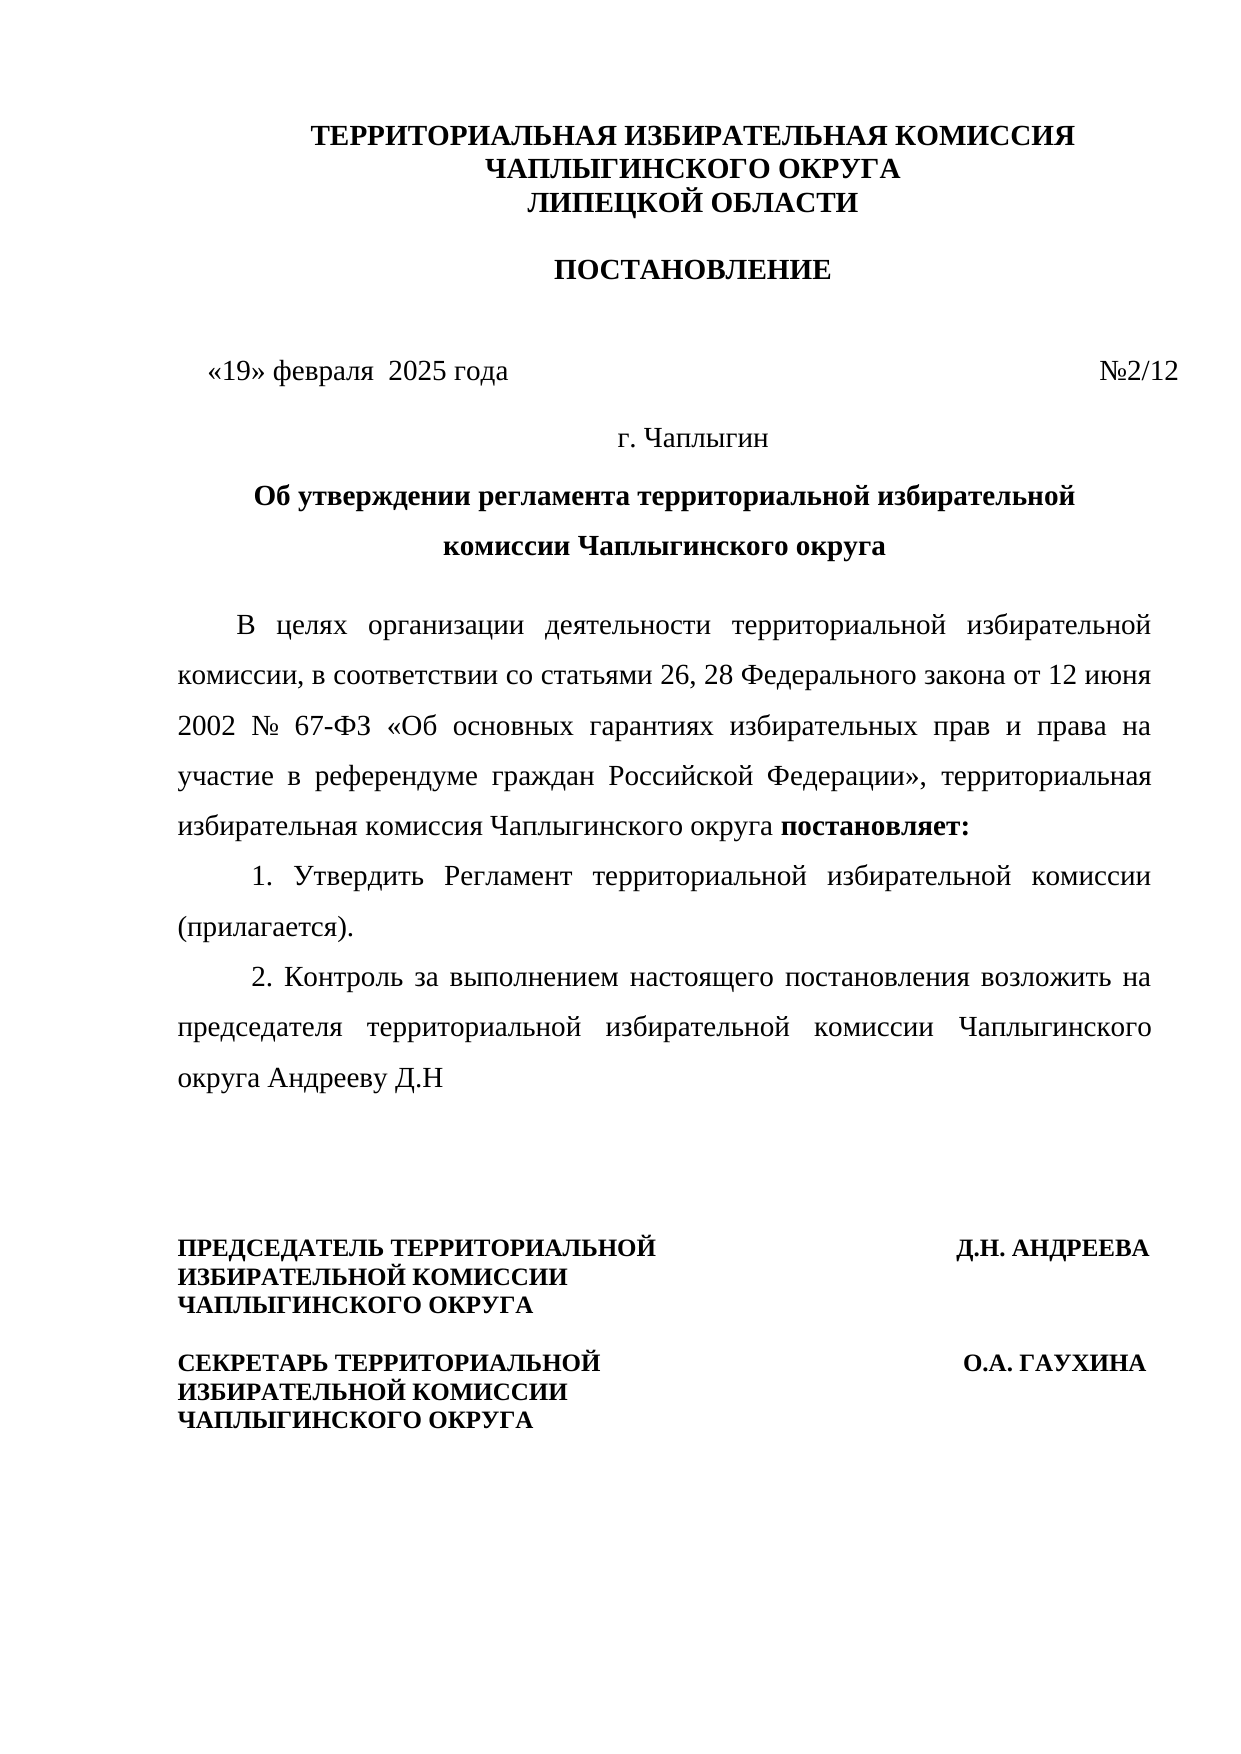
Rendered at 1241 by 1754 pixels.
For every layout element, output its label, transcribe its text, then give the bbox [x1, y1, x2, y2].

text ПРЕДСЕДАТЕЛЬ ТЕРРИТОРИАЛЬНОЙ Д.Н. АНДРЕЕВА [177, 1233, 1152, 1262]
text Об утверждении регламента территориальной избирательной [177, 478, 1152, 511]
text В целях организации деятельности территориальной избирательной комиссии, в соответствии со статьями 26, 28 Федерального закона от 12 июня 2002 № 67-ФЗ «Об основных гарантиях избирательных прав и права на участие в референдуме граждан Российской Федерации», территориальная избирательная комиссия Чаплыгинского округа постановляет: [177, 607, 1152, 842]
text ИЗБИРАТЕЛЬНОЙ КОМИССИИ [177, 1262, 1152, 1290]
text комиссии Чаплыгинского округа [177, 528, 1152, 561]
text СЕКРЕТАРЬ ТЕРРИТОРИАЛЬНОЙ О.А. ГАУХИНА [177, 1348, 1152, 1377]
text 2. Контроль за выполнением настоящего постановления возложить на председателя территориальной избирательной комиссии Чаплыгинского округа Андрееву Д.Н [177, 959, 1152, 1093]
text ЧАПЛЫГИНСКОГО ОКРУГА [177, 1290, 1152, 1319]
text ЧАПЛЫГИНСКОГО ОКРУГА [177, 1405, 1152, 1434]
text ИЗБИРАТЕЛЬНОЙ КОМИССИИ [177, 1377, 1152, 1405]
text 1. Утвердить Регламент территориальной избирательной комиссии (прилагается). [177, 858, 1152, 942]
table_header ТЕРРИТОРИАЛЬНАЯ ИЗБИРАТЕЛЬНАЯ КОМИССИЯ ЧАПЛЫГИНСКОГО ОКРУГА ЛИПЕЦКОЙ ОБЛАСТИ ПОСТАНОВЛЕНИЕ г. Чаплыгин [189, 118, 1197, 478]
